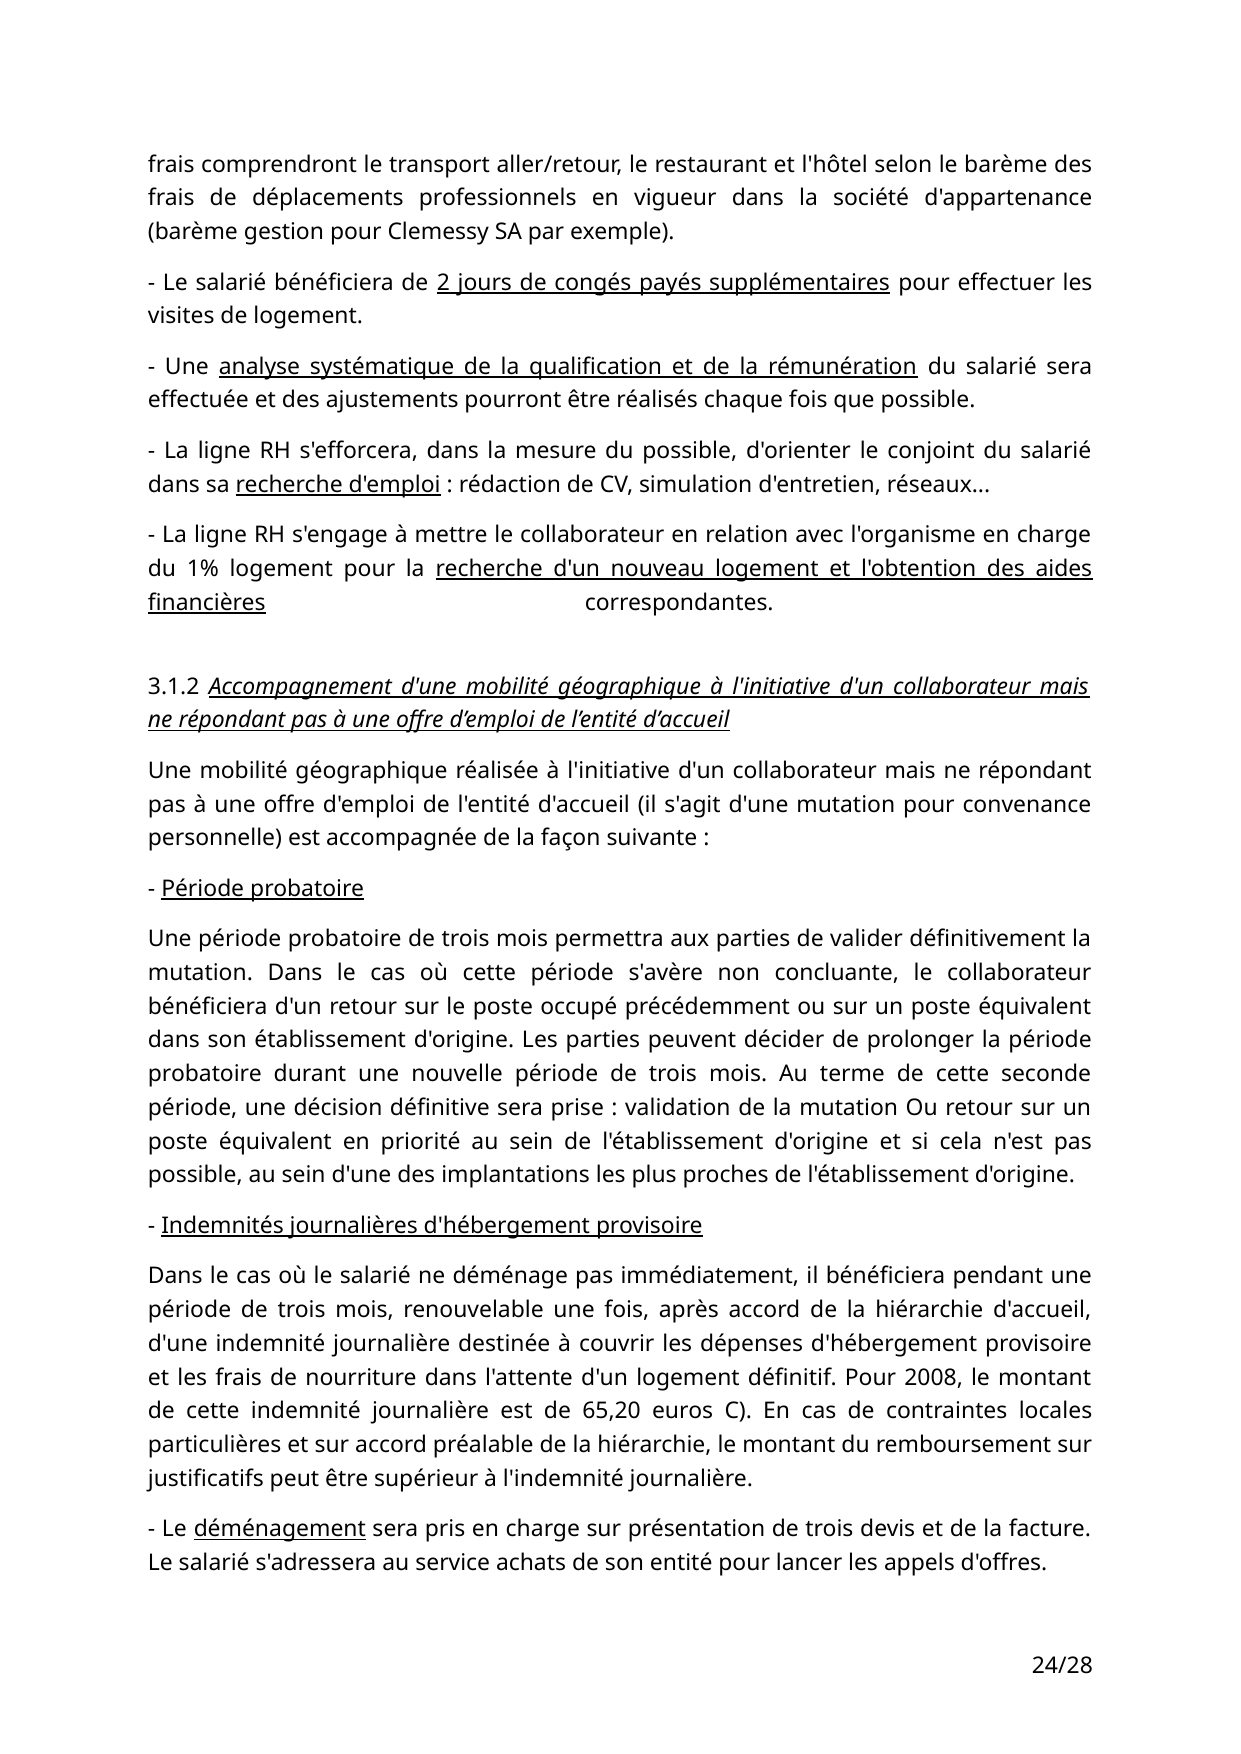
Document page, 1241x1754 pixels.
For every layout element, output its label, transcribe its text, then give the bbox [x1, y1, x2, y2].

text - Le déménagement sera pris en charge sur présentation de trois devis et de la facture. Le salarié s'adressera au service achats de son entité pour lancer les appels d'offres. [148, 1512, 1093, 1577]
text - La ligne RH s'engage à mettre le collaborateur en relation avec l'organisme en charge du 1% logement pour la recherche d'un nouveau logement et l'obtention des aides financières correspondantes. [148, 518, 1093, 651]
text - Indemnités journalières d'hébergement provisoire [148, 1209, 1093, 1240]
text Dans le cas où le salarié ne déménage pas immédiatement, il bénéficiera pendant une période de trois mois, renouvelable une fois, après accord de la hiérarchie d'accueil, d'une indemnité journalière destinée à couvrir les dépenses d'hébergement provisoire et les frais de nourriture dans l'attente d'un logement définitif. Pour 2008, le montant de cette indemnité journalière est de 65,20 euros C). En cas de contraintes locales particulières et sur accord préalable de la hiérarchie, le montant du remboursement sur justificatifs peut être supérieur à l'indemnité journalière. [148, 1259, 1093, 1493]
text - Période probatoire [148, 872, 1093, 903]
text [148, 148, 1093, 246]
text Une mobilité géographique réalisée à l'initiative d'un collaborateur mais ne répondant pas à une offre d'emploi de l'entité d'accueil (il s'agit d'une mutation pour convenance personnelle) est accompagnée de la façon suivante : [148, 754, 1093, 853]
text - Le salarié bénéficiera de 2 jours de congés payés supplémentaires pour effectuer les visites de logement. [148, 266, 1093, 331]
text Une période probatoire de trois mois permettra aux parties de valider définitivement la mutation. Dans le cas où cette période s'avère non concluante, le collaborateur bénéficiera d'un retour sur le poste occupé précédemment ou sur un poste équivalent dans son établissement d'origine. Les parties peuvent décider de prolonger la période probatoire durant une nouvelle période de trois mois. Au terme de cette seconde période, une décision définitive sera prise : validation de la mutation Ou retour sur un poste équivalent en priorité au sein de l'établissement d'origine et si cela n'est pas possible, au sein d'une des implantations les plus proches de l'établissement d'origine. [148, 922, 1093, 1190]
text 3.1.2 Accompagnement d'une mobilité géographique à l'initiative d'un collaborateur mais ne répondant pas à une offre d’emploi de l’entité d’accueil [148, 670, 1093, 735]
text - La ligne RH s'efforcera, dans la mesure du possible, d'orienter le conjoint du salarié dans sa recherche d'emploi : rédaction de CV, simulation d'entretien, réseaux... [148, 434, 1093, 499]
text - Une analyse systématique de la qualification et de la rémunération du salarié sera effectuée et des ajustements pourront être réalisés chaque fois que possible. [148, 350, 1093, 415]
